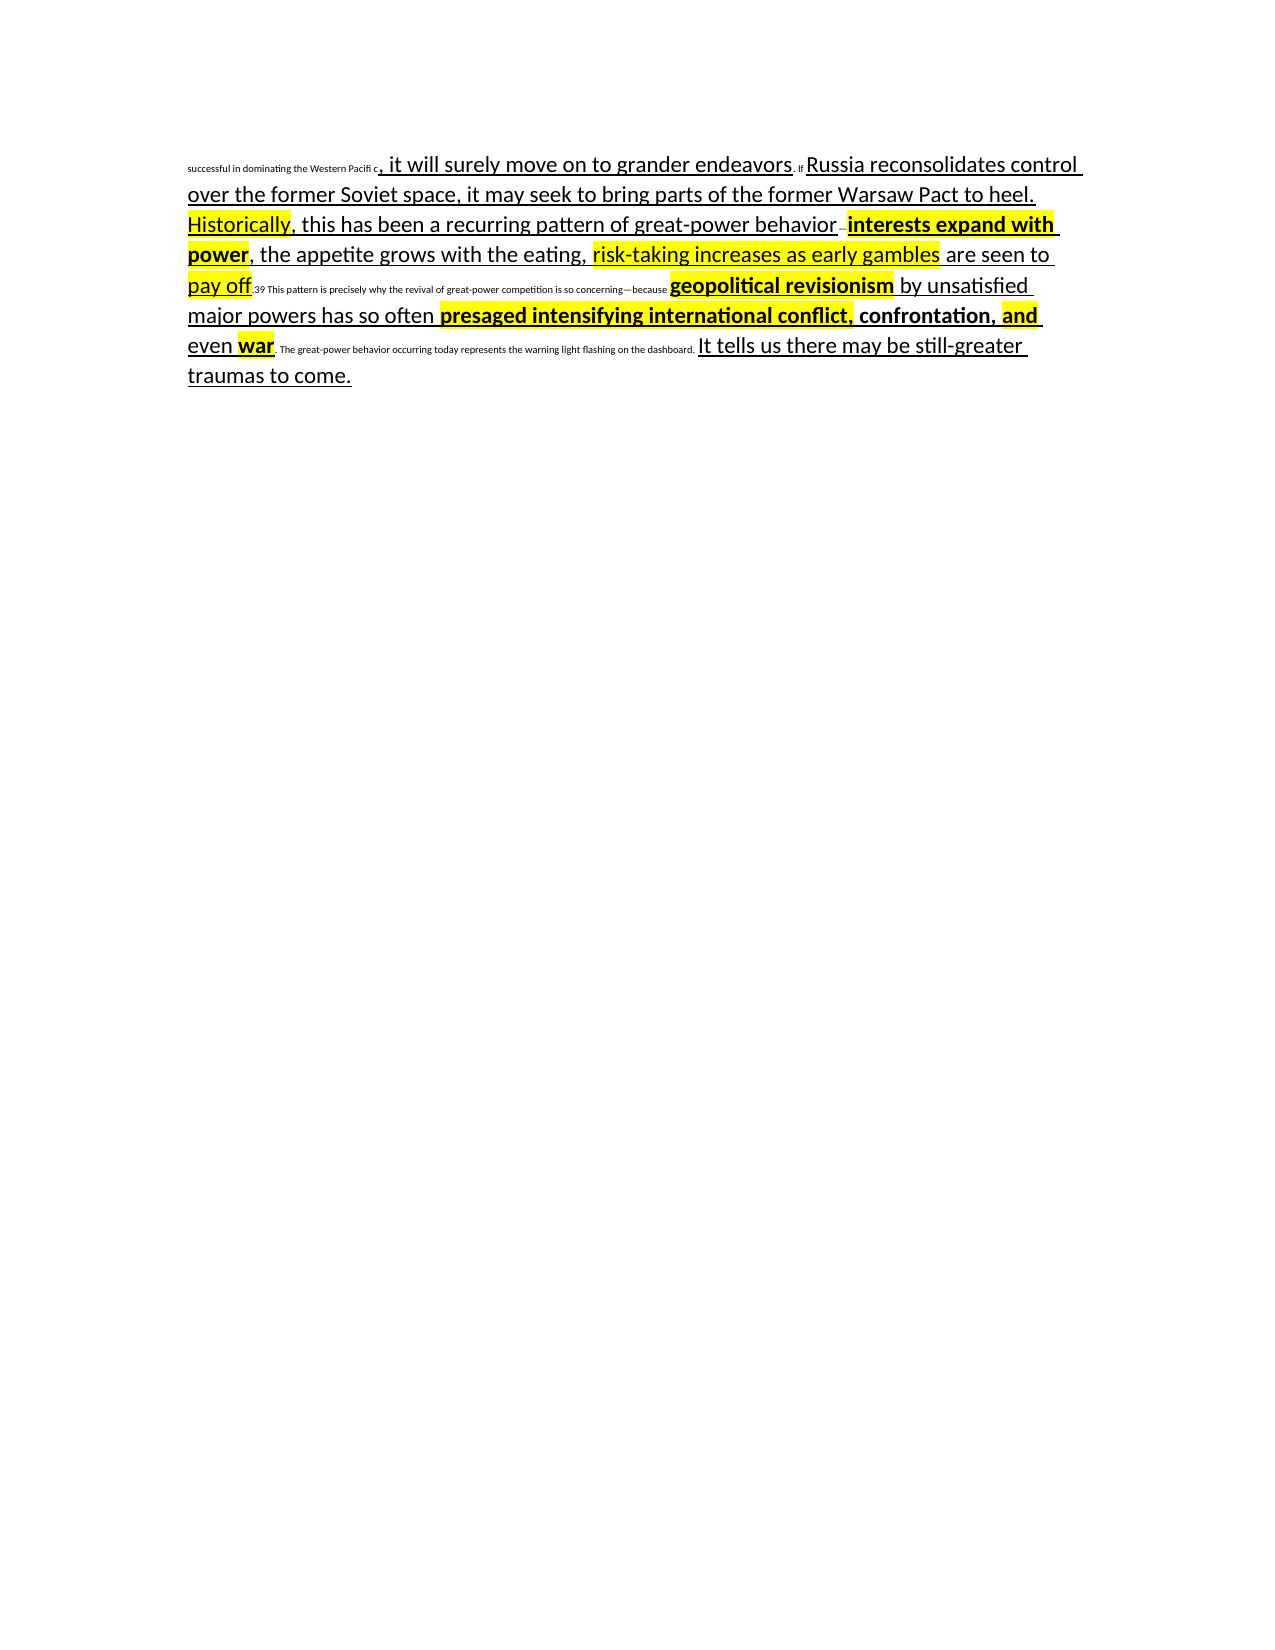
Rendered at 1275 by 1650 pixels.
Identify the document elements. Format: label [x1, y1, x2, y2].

text [187, 150, 1087, 389]
